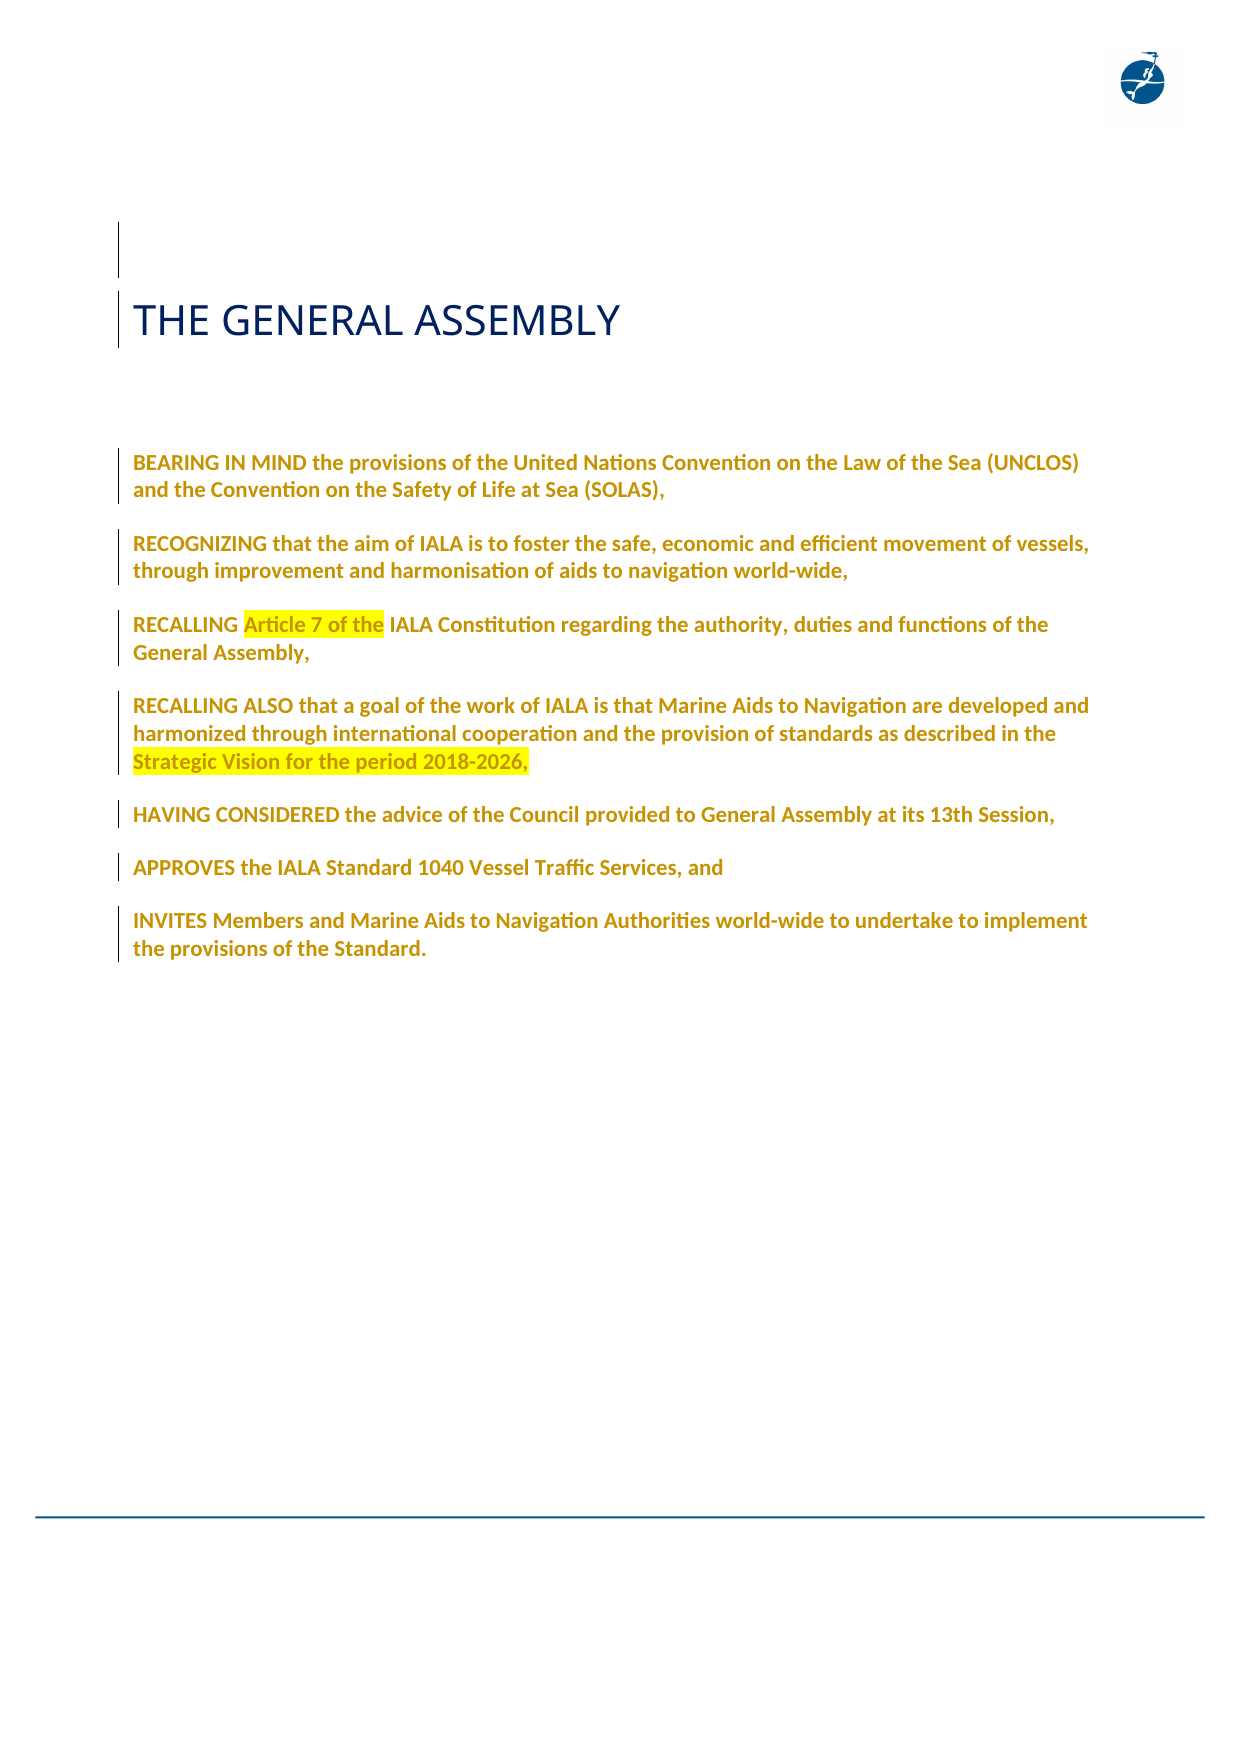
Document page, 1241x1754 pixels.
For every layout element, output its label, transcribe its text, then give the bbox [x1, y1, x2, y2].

text RECOGNIZING that the aim of IALA is to foster the safe, economic and efficient movement of vessels, through improvement and harmonisation of aids to navigation world-wide, [133, 529, 1107, 585]
picture [1099, 43, 1186, 130]
text HAVING CONSIDERED the advice of the Council provided to General Assembly at its 13th Session, [133, 800, 1107, 828]
text RECALLING Article 7 of the IALA Constitution regarding the authority, duties and functions of the General Assembly, [133, 610, 1107, 666]
text RECALLING ALSO that a goal of the work of IALA is that Marine Aids to Navigation are developed and harmonized through international cooperation and the provision of standards as described in the Strategic Vision for the period 2018-2026, [133, 691, 1107, 775]
text THE GENERAL ASSEMBLY [133, 291, 1107, 348]
text INVITES Members and Marine Aids to Navigation Authorities world-wide to undertake to implement the provisions of the Standard. [133, 906, 1107, 962]
text BEARING IN MIND the provisions of the United Nations Convention on the Law of the Sea (UNCLOS) and the Convention on the Safety of Life at Sea (SOLAS), [133, 448, 1107, 504]
text APPROVES the IALA Standard 1040 Vessel Traffic Services, and [133, 853, 1107, 881]
